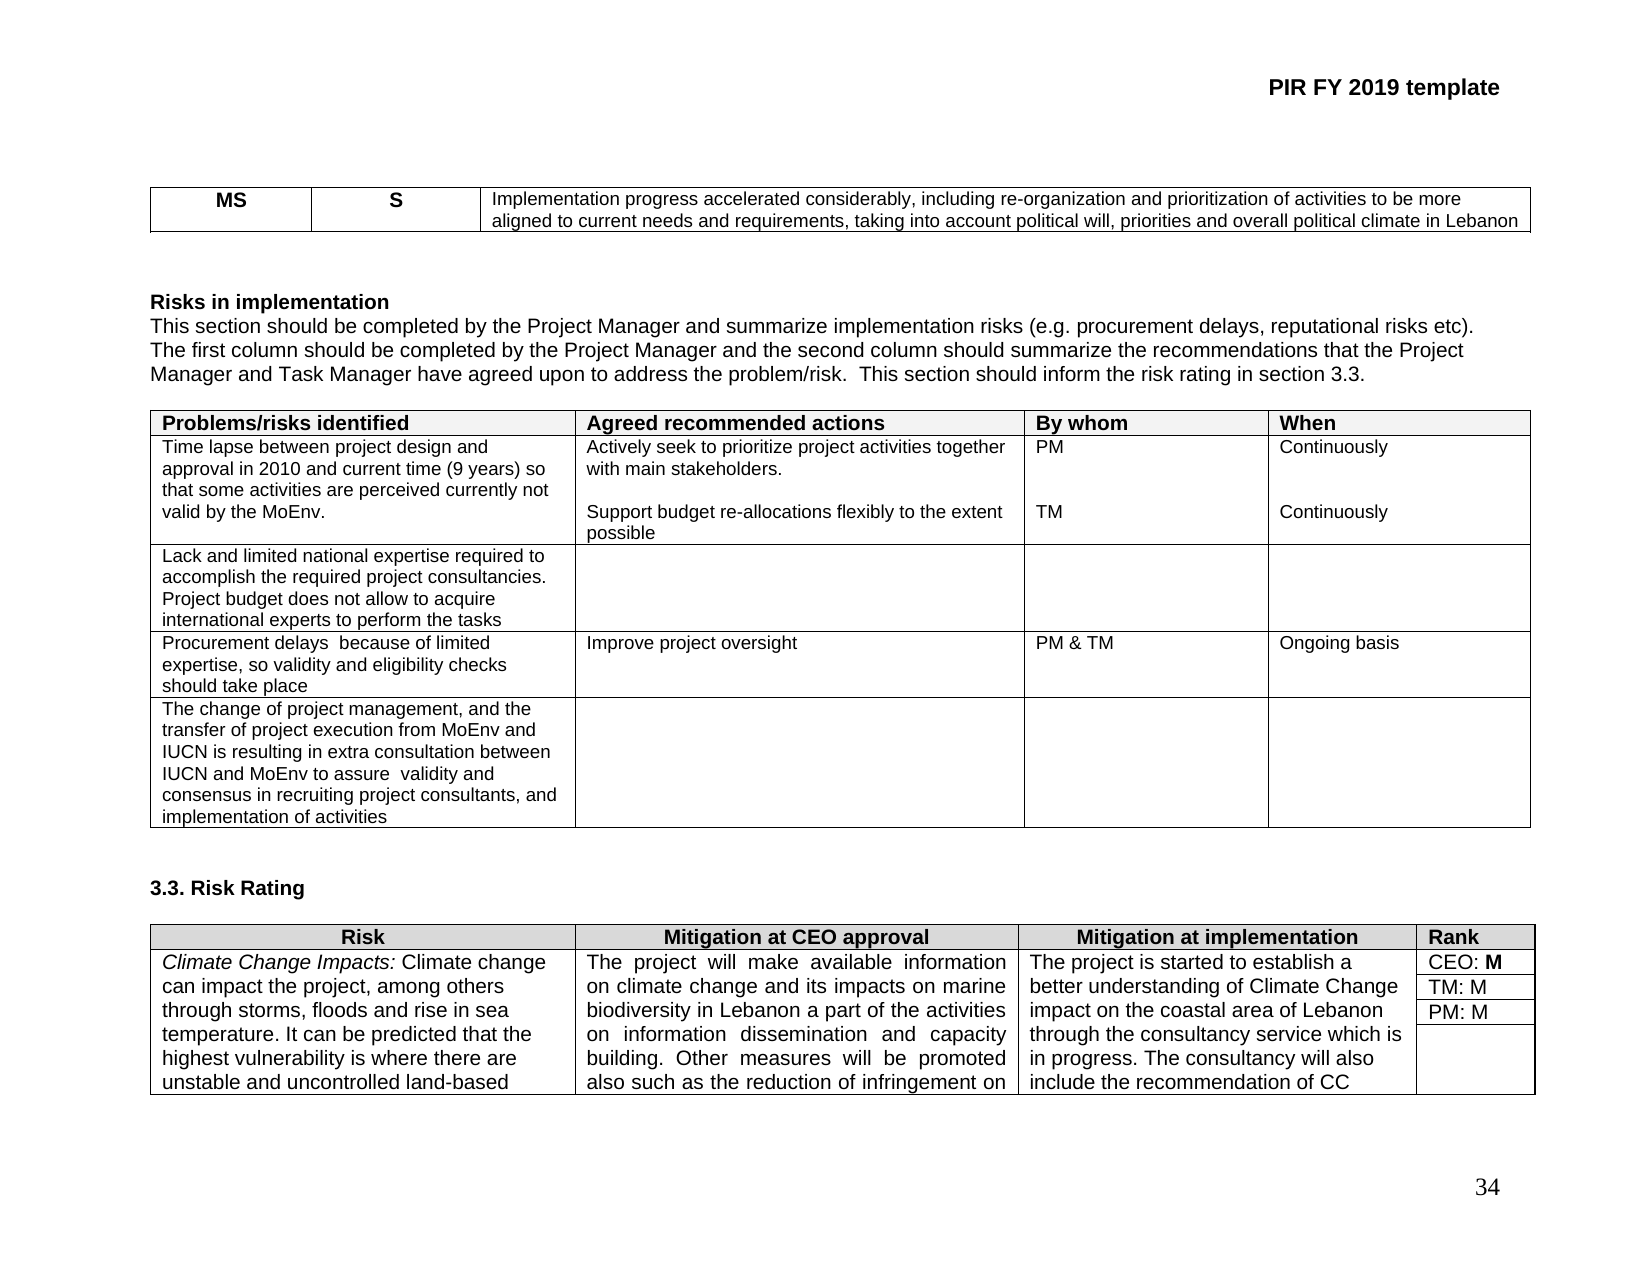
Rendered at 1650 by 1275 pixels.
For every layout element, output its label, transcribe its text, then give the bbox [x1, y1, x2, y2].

table_header Mitigation at CEO approval [576, 925, 1018, 949]
text Risks in implementation [150, 290, 1500, 314]
table_cell Time lapse between project design and approval in 2010 and current time (9 years) so that some activities are perceived currently not valid by the MoEnv. [151, 436, 575, 543]
table_cell Improve project oversight [576, 632, 1024, 697]
table_cell [576, 698, 1024, 827]
table_cell TM: M [1417, 975, 1534, 999]
table_cell MS [151, 188, 311, 231]
table_cell Ongoing basis [1269, 632, 1530, 697]
table_cell PM: M [1417, 1000, 1534, 1024]
table_cell [1025, 545, 1268, 631]
table_cell [1269, 545, 1530, 631]
table_header Problems/risks identified [151, 411, 575, 435]
table_cell [576, 545, 1024, 631]
table_cell The project will make available information on climate change and its impacts on marine biodiversity in Lebanon a part of the activities on information dissemination and capacity building. Other measures will be promoted also such as the reduction of infringement on coastlines, control of land-use in the coastal areas, taking forceful preventive measures for on-going activities deleterious to the coastline, or devising economic and social incentives. Climate change risk data will be assessed and recommendations be incorporated in project activities, so as to lower overall pressures on marine ecosystems and to strengthen its resilience to climate change impacts, being assumed at the medium level [576, 950, 1018, 1094]
table_cell Lack and limited national expertise required to accomplish the required project consultancies. Project budget does not allow to acquire international experts to perform the tasks [151, 545, 575, 631]
table_header By whom [1025, 411, 1268, 435]
table_cell Actively seek to prioritize project activities together with main stakeholders. Support budget re-allocations flexibly to the extent possible [576, 436, 1024, 543]
table_header When [1269, 411, 1530, 435]
text 3.3. Risk Rating [150, 876, 1500, 900]
table_cell The change of project management, and the transfer of project execution from MoEnv and IUCN is resulting in extra consultation between IUCN and MoEnv to assure validity and consensus in recruiting project consultants, and implementation of activities [151, 698, 575, 827]
table_cell Procurement delays because of limited expertise, so validity and eligibility checks should take place [151, 632, 575, 697]
table_cell [1417, 1025, 1534, 1094]
table_header Risk [151, 925, 575, 949]
table_cell PM & TM [1025, 632, 1268, 697]
table_cell S [312, 188, 480, 231]
text This section should be completed by the Project Manager and summarize implementation risks (e.g. procurement delays, reputational risks etc). [150, 314, 1500, 338]
table_cell [1025, 698, 1268, 827]
table_cell Climate Change Impacts: Climate change can impact the project, among others through storms, floods and rise in sea temperature. It can be predicted that the highest vulnerability is where there are unstable and uncontrolled land-based activities and coastal modifications [151, 950, 575, 1094]
text The first column should be completed by the Project Manager and the second column should summarize the recommendations that the Project Manager and Task Manager have agreed upon to address the problem/risk. This section should inform the risk rating in section 3.3. [150, 338, 1500, 386]
table_cell [1269, 698, 1530, 827]
table_cell The project is started to establish a better understanding of Climate Change impact on the coastal area of Lebanon through the consultancy service which is in progress. The consultancy will also include the recommendation of CC adaptation measures and policy recommendations whenever valid. [1019, 950, 1416, 1094]
table_cell CEO: M [1417, 950, 1534, 974]
table_header Rank [1417, 925, 1534, 949]
table_header Agreed recommended actions [576, 411, 1024, 435]
table_cell Implementation progress accelerated considerably, including re-organization and prioritization of activities to be more aligned to current needs and requirements, taking into account political will, priorities and overall political climate in Lebanon [481, 188, 1530, 231]
table_header Mitigation at implementation [1019, 925, 1416, 949]
table_cell PM TM [1025, 436, 1268, 543]
table_cell Continuously Continuously [1269, 436, 1530, 543]
